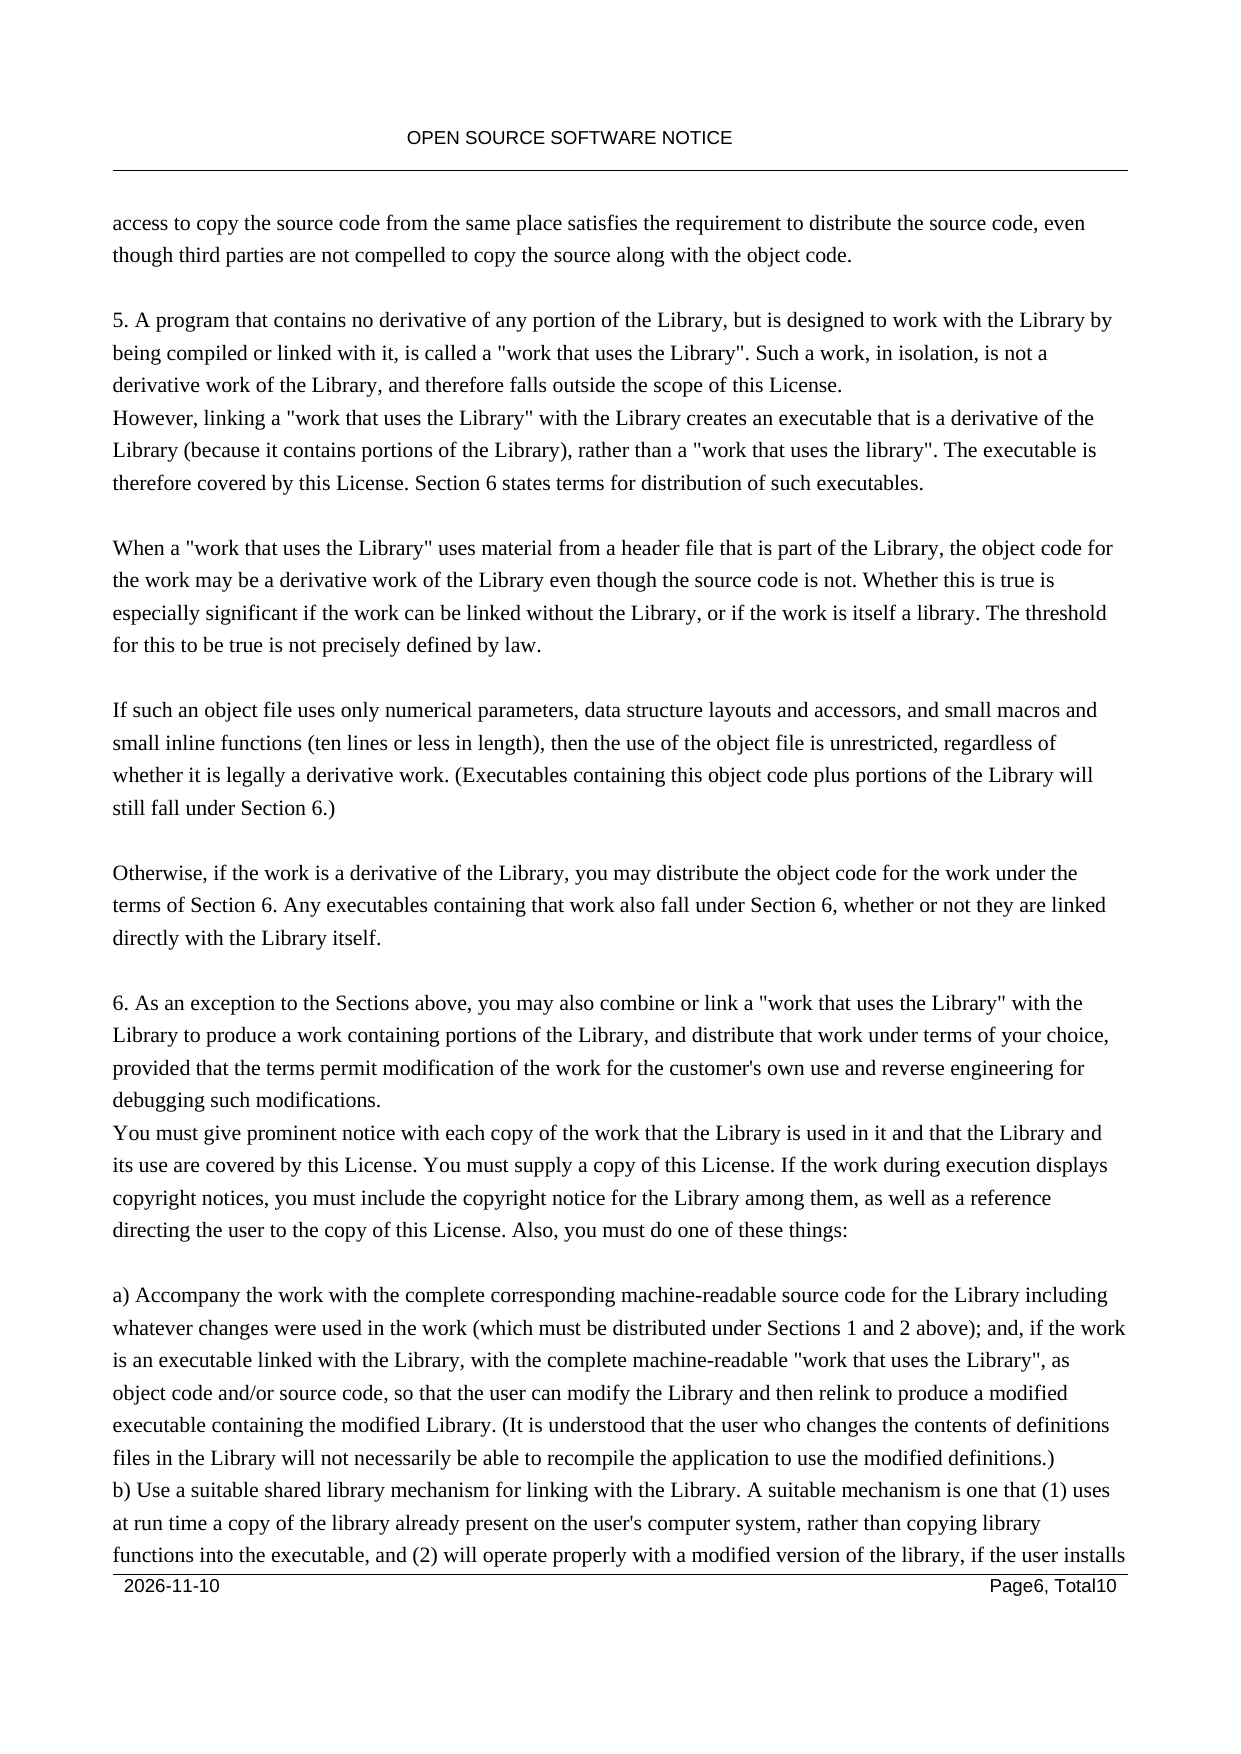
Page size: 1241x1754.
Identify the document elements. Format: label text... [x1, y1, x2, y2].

text You must give prominent notice with each copy of the work that the Library is used in it and that the Library and its use are covered by this License. You must supply a copy of this License. If the work during execution displays copyright notices, you must include the copyright notice for the Library among them, as well as a reference directing the user to the copy of this License. Also, you must do one of these things: [112, 1116, 1128, 1246]
text When a "work that uses the Library" uses material from a header file that is part of the Library, the object code for the work may be a derivative work of the Library even though the source code is not. Whether this is true is especially significant if the work can be linked without the Library, or if the work is itself a library. The threshold for this to be true is not precisely defined by law. [112, 531, 1128, 661]
text a) Accompany the work with the complete corresponding machine-readable source code for the Library including whatever changes were used in the work (which must be distributed under Sections 1 and 2 above); and, if the work is an executable linked with the Library, with the complete machine-readable "work that uses the Library", as object code and/or source code, so that the user can modify the Library and then relink to produce a modified executable containing the modified Library. (It is understood that the user who changes the contents of definitions files in the Library will not necessarily be able to recompile the application to use the modified definitions.) [112, 1279, 1128, 1474]
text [112, 206, 1128, 271]
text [112, 1474, 1128, 1571]
text 6. As an exception to the Sections above, you may also combine or link a "work that uses the Library" with the Library to produce a work containing portions of the Library, and distribute that work under terms of your choice, provided that the terms permit modification of the work for the customer's own use and reverse engineering for debugging such modifications. [112, 986, 1128, 1116]
text Otherwise, if the work is a derivative of the Library, you may distribute the object code for the work under the terms of Section 6. Any executables containing that work also fall under Section 6, whether or not they are linked directly with the Library itself. [112, 856, 1128, 954]
text 5. A program that contains no derivative of any portion of the Library, but is designed to work with the Library by being compiled or linked with it, is called a "work that uses the Library". Such a work, in isolation, is not a derivative work of the Library, and therefore falls outside the scope of this License. [112, 304, 1128, 401]
text However, linking a "work that uses the Library" with the Library creates an executable that is a derivative of the Library (because it contains portions of the Library), rather than a "work that uses the library". The executable is therefore covered by this License. Section 6 states terms for distribution of such executables. [112, 401, 1128, 499]
text If such an object file uses only numerical parameters, data structure layouts and accessors, and small macros and small inline functions (ten lines or less in length), then the use of the object file is unrestricted, regardless of whether it is legally a derivative work. (Executables containing this object code plus portions of the Library will still fall under Section 6.) [112, 694, 1128, 824]
